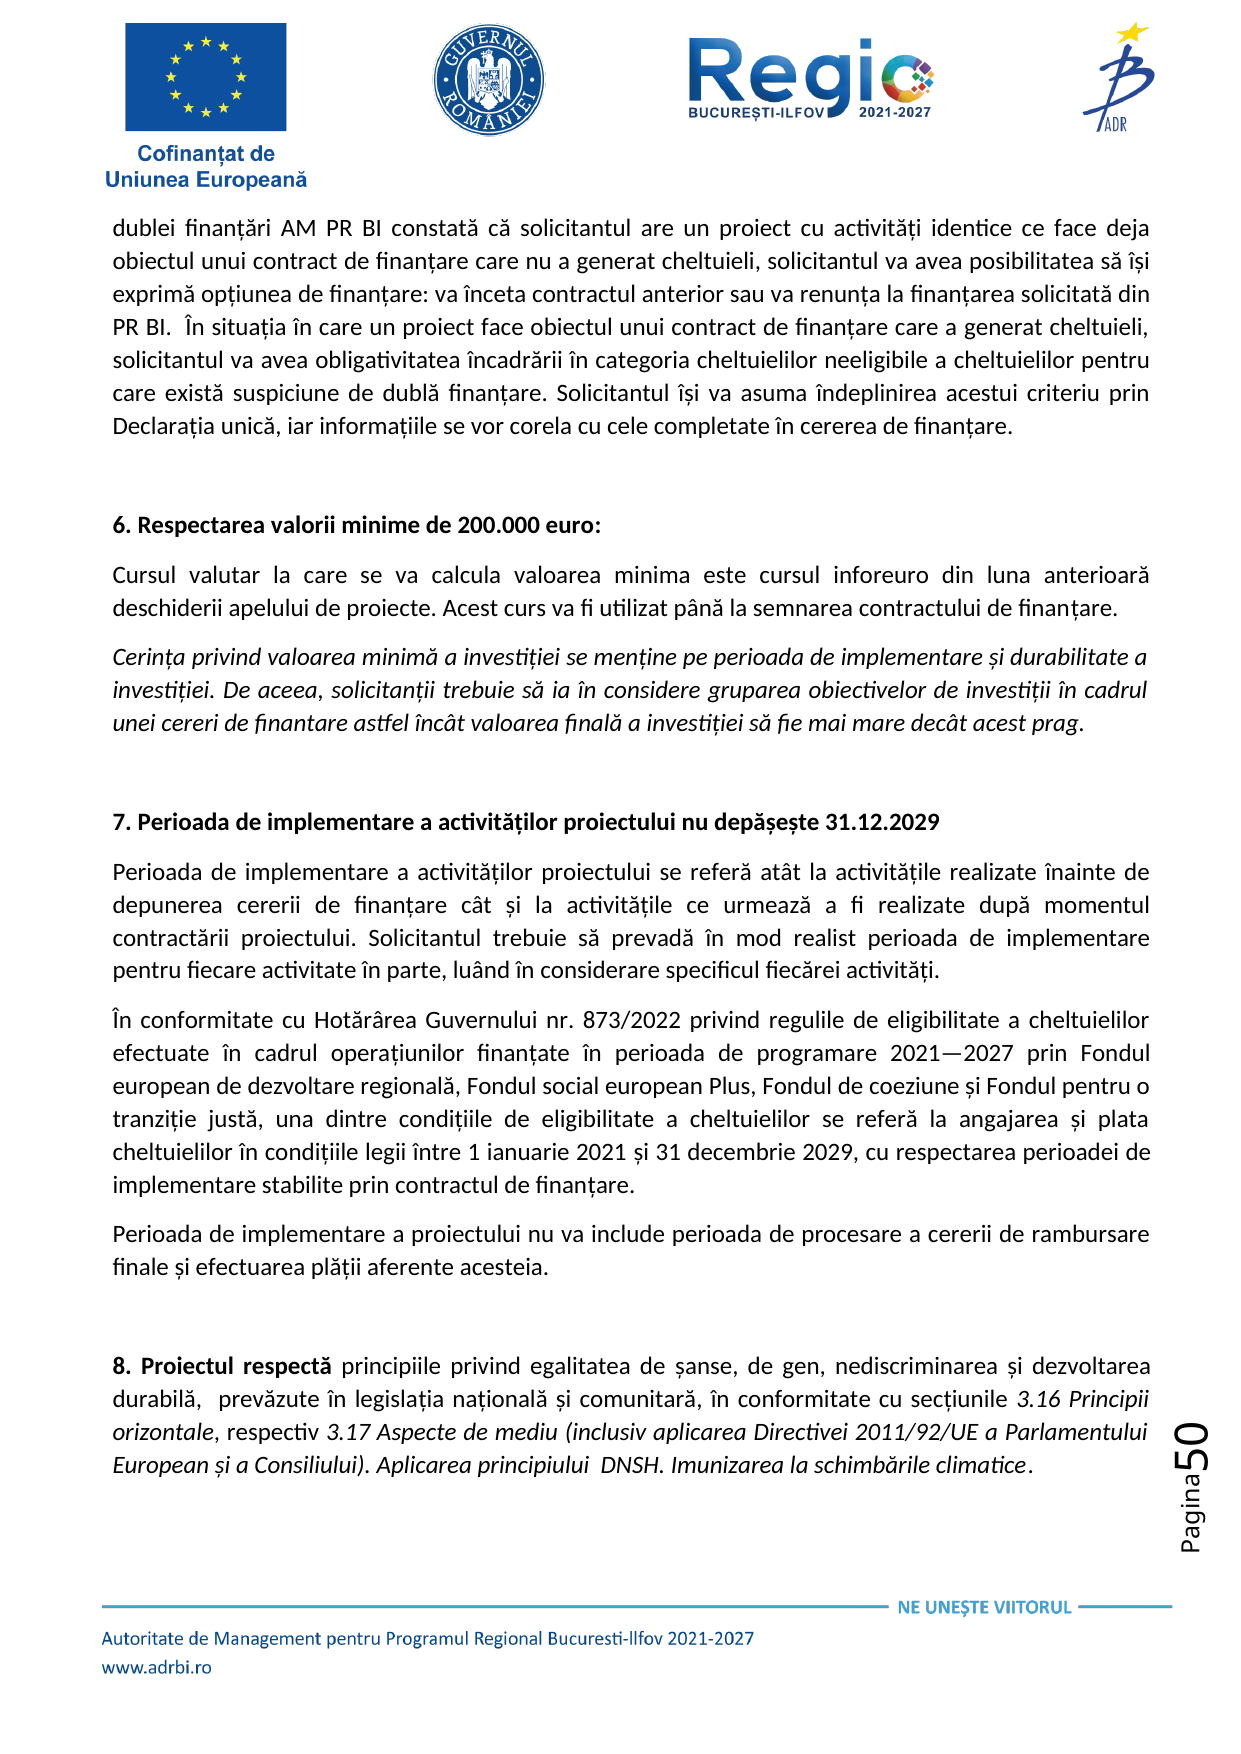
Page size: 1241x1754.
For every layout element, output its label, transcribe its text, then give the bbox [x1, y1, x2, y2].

text Perioada de implementare a activităților proiectului se referă atât la activitățile realizate înainte de depunerea cererii de finanțare cât și la activitățile ce urmează a fi realizate după momentul contractării proiectului. Solicitantul trebuie să prevadă în mod realist perioada de implementare pentru fiecare activitate în parte, luând în considerare specificul fiecărei activități. [112, 856, 1152, 985]
text Cursul valutar la care se va calcula valoarea minima este cursul inforeuro din luna anterioară deschiderii apelului de proiecte. Acest curs va fi utilizat până la semnarea contractului de finanţare. [112, 559, 1152, 622]
picture [101, 1600, 1173, 1674]
text Perioada de implementare a proiectului nu va include perioada de procesare a cererii de rambursare finale și efectuarea plății aferente acesteia. [112, 1218, 1152, 1282]
text Cerința privind valoarea minimă a investiției se menține pe perioada de implementare și durabilitate a investiției. De aceea, solicitanții trebuie să ia în considere gruparea obiectivelor de investiții în cadrul unei cereri de finantare astfel încât valoarea finală a investiției să fie mai mare decât acest prag. [112, 641, 1152, 738]
text 8. Proiectul respectă principiile privind egalitatea de şanse, de gen, nediscriminarea și dezvoltarea durabilă, prevăzute în legislaţia naţională şi comunitară, în conformitate cu secțiunile 3.16 Principii orizontale, respectiv 3.17 Aspecte de mediu (inclusiv aplicarea Directivei 2011/92/UE a Parlamentului European și a Consiliului). Aplicarea principiului DNSH. Imunizarea la schimbările climatice. [112, 1350, 1152, 1480]
text În conformitate cu Hotărârea Guvernului nr. 873/2022 privind regulile de eligibilitate a cheltuielilor efectuate în cadrul operaţiunilor finanţate în perioada de programare 2021—2027 prin Fondul european de dezvoltare regională, Fondul social european Plus, Fondul de coeziune și Fondul pentru o tranziție justă, una dintre condițiile de eligibilitate a cheltuielilor se referă la angajarea și plata cheltuielilor în condiţiile legii între 1 ianuarie 2021 şi 31 decembrie 2029, cu respectarea perioadei de implementare stabilite prin contractul de finanţare. [112, 1004, 1152, 1199]
text 7. Perioada de implementare a activităților proiectului nu depășește 31.12.2029 [112, 806, 1152, 837]
picture [101, 21, 1157, 191]
text 6. Respectarea valorii minime de 200.000 euro: [112, 509, 1152, 540]
